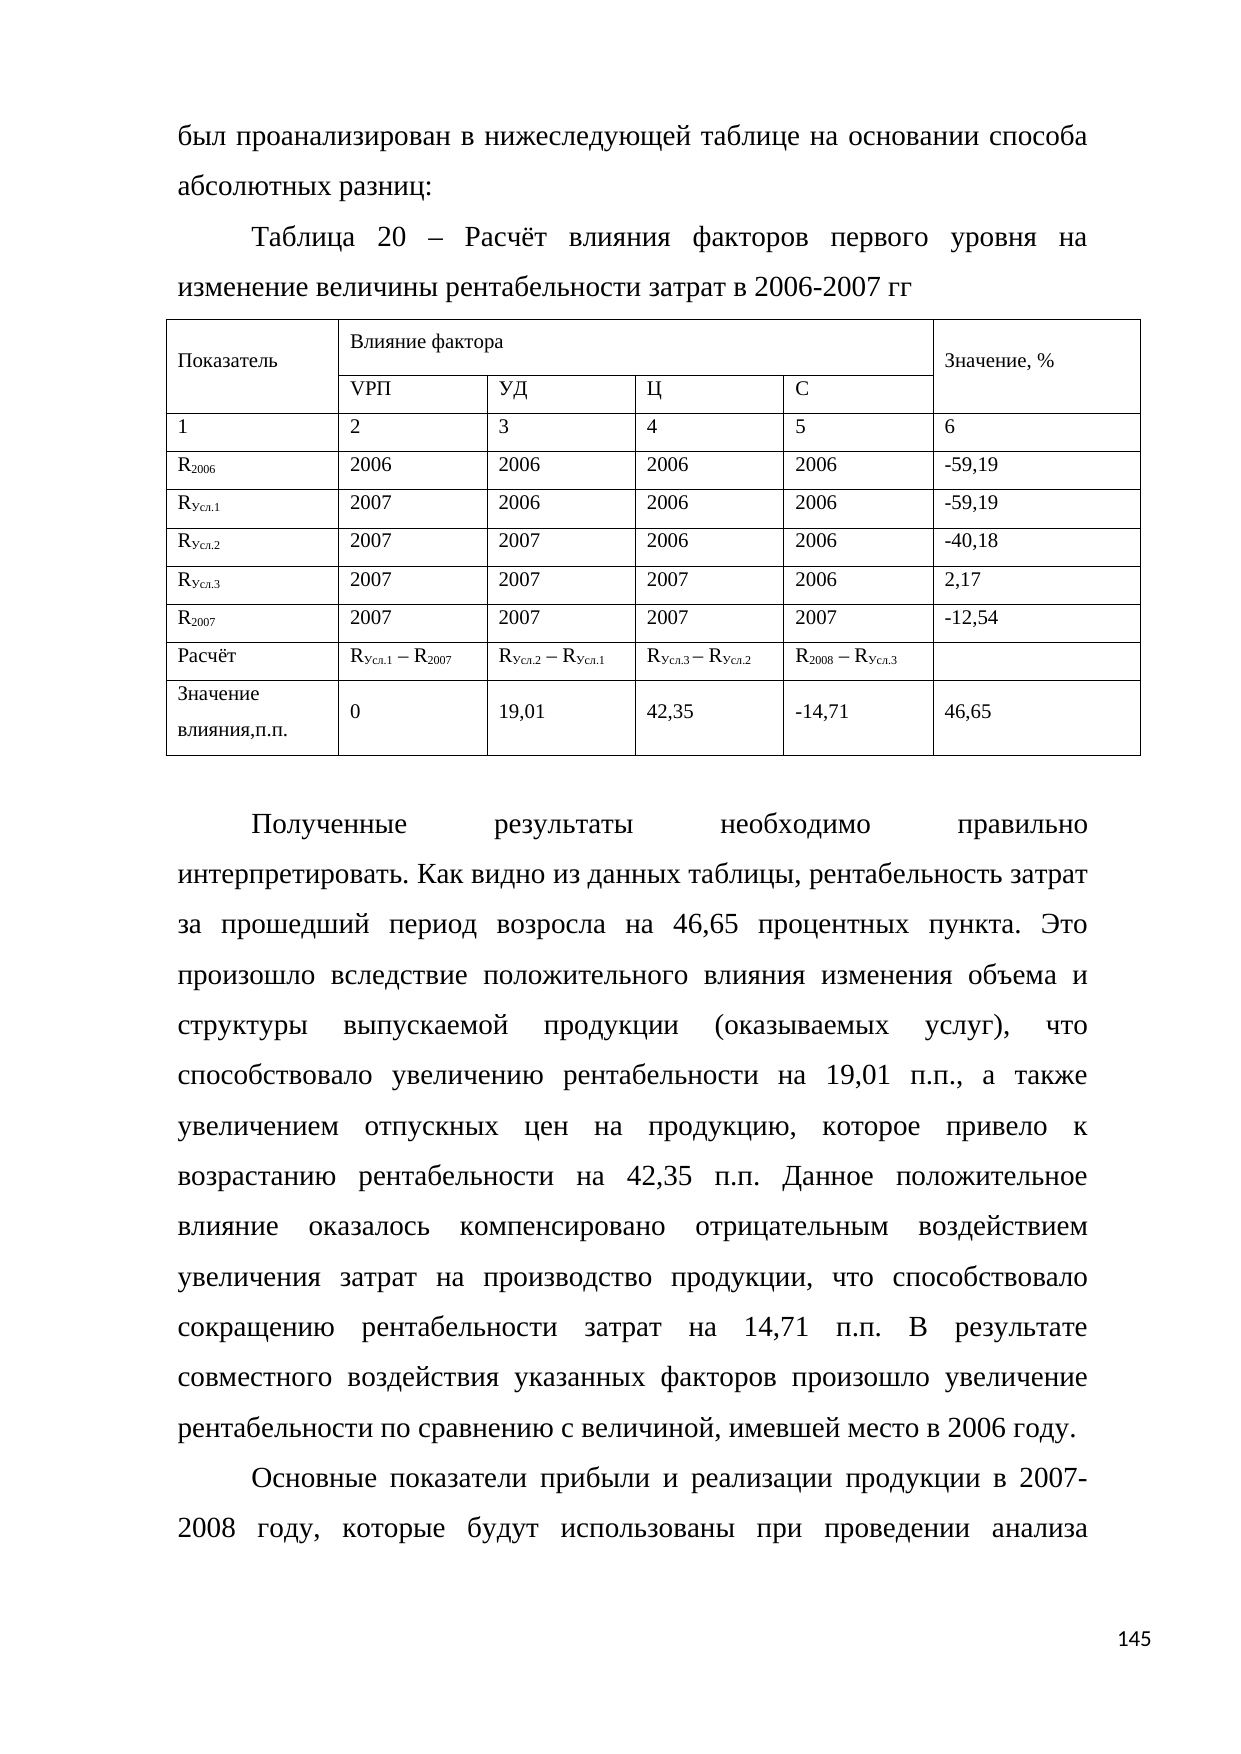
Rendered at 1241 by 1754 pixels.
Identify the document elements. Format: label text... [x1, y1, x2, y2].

table_cell 2007 [488, 605, 635, 642]
table_cell RУсл.1 – R2007 [339, 643, 487, 680]
table_cell 2007 [636, 605, 783, 642]
table_cell R2007 [167, 605, 338, 642]
table_cell 42,35 [636, 681, 783, 754]
table_cell 2007 [339, 567, 487, 604]
table_cell 1 [167, 414, 338, 451]
table_cell -40,18 [934, 529, 1140, 566]
table_cell 2,17 [934, 567, 1140, 604]
table_cell 2007 [339, 529, 487, 566]
table_cell 2006 [784, 490, 933, 527]
table_cell -59,19 [934, 452, 1140, 489]
table_cell 2007 [339, 490, 487, 527]
text Таблица 20 – Расчёт влияния факторов первого уровня на изменение величины рентабельности затрат в 2006-2007 гг [177, 219, 1088, 303]
table_cell 2007 [339, 605, 487, 642]
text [177, 118, 1088, 202]
table_cell RУсл.1 [167, 490, 338, 527]
table_cell 2006 [636, 452, 783, 489]
table_cell 3 [488, 414, 635, 451]
table_cell 2007 [488, 529, 635, 566]
table_cell 2006 [636, 490, 783, 527]
table_cell 2006 [488, 490, 635, 527]
table_cell RУсл.2 [167, 529, 338, 566]
table_cell RУсл.3 [167, 567, 338, 604]
table_cell 5 [784, 414, 933, 451]
table_cell 6 [934, 414, 1140, 451]
table_cell 2006 [339, 452, 487, 489]
table_cell -59,19 [934, 490, 1140, 527]
text Полученные результаты необходимо правильно интерпретировать. Как видно из данных таблицы, рентабельность затрат за прошедший период возросла на 46,65 процентных пункта. Это произошло вследствие положительного влияния изменения объема и структуры выпускаемой продукции (оказываемых услуг), что способствовало увеличению рентабельности на 19,01 п.п., а также увеличением отпускных цен на продукцию, которое привело к возрастанию рентабельности на 42,35 п.п. Данное положительное влияние оказалось компенсировано отрицательным воздействием увеличения затрат на производство продукции, что способствовало сокращению рентабельности затрат на 14,71 п.п. В результате совместного воздействия указанных факторов произошло увеличение рентабельности по сравнению с величиной, имевшей место в 2006 году. [177, 806, 1088, 1443]
table_header Значение, % [934, 320, 1140, 413]
table_cell VРП [339, 376, 487, 413]
table_cell 0 [339, 681, 487, 754]
table_cell 2006 [784, 567, 933, 604]
table_cell [934, 643, 1140, 680]
table_cell -14,71 [784, 681, 933, 754]
table_header Показатель [167, 320, 338, 413]
table_cell R2006 [167, 452, 338, 489]
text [177, 1460, 1088, 1544]
table_cell 19,01 [488, 681, 635, 754]
table_cell RУсл.2 – RУсл.1 [488, 643, 635, 680]
table_cell С [784, 376, 933, 413]
table_header Влияние фактора [339, 320, 933, 374]
table_cell R2008 – RУсл.3 [784, 643, 933, 680]
table_cell 46,65 [934, 681, 1140, 754]
table_cell 2006 [488, 452, 635, 489]
table_cell 2007 [488, 567, 635, 604]
table_cell Расчёт [167, 643, 338, 680]
table_cell -12,54 [934, 605, 1140, 642]
table_cell 2007 [636, 567, 783, 604]
table_cell 2 [339, 414, 487, 451]
table_cell Значение влияния,п.п. [167, 681, 338, 754]
table_cell RУсл.3 – RУсл.2 [636, 643, 783, 680]
table_cell 2007 [784, 605, 933, 642]
table_cell 2006 [784, 452, 933, 489]
table_cell Ц [636, 376, 783, 413]
table_cell 4 [636, 414, 783, 451]
table_cell 2006 [636, 529, 783, 566]
table_cell 2006 [784, 529, 933, 566]
table_cell УД [488, 376, 635, 413]
